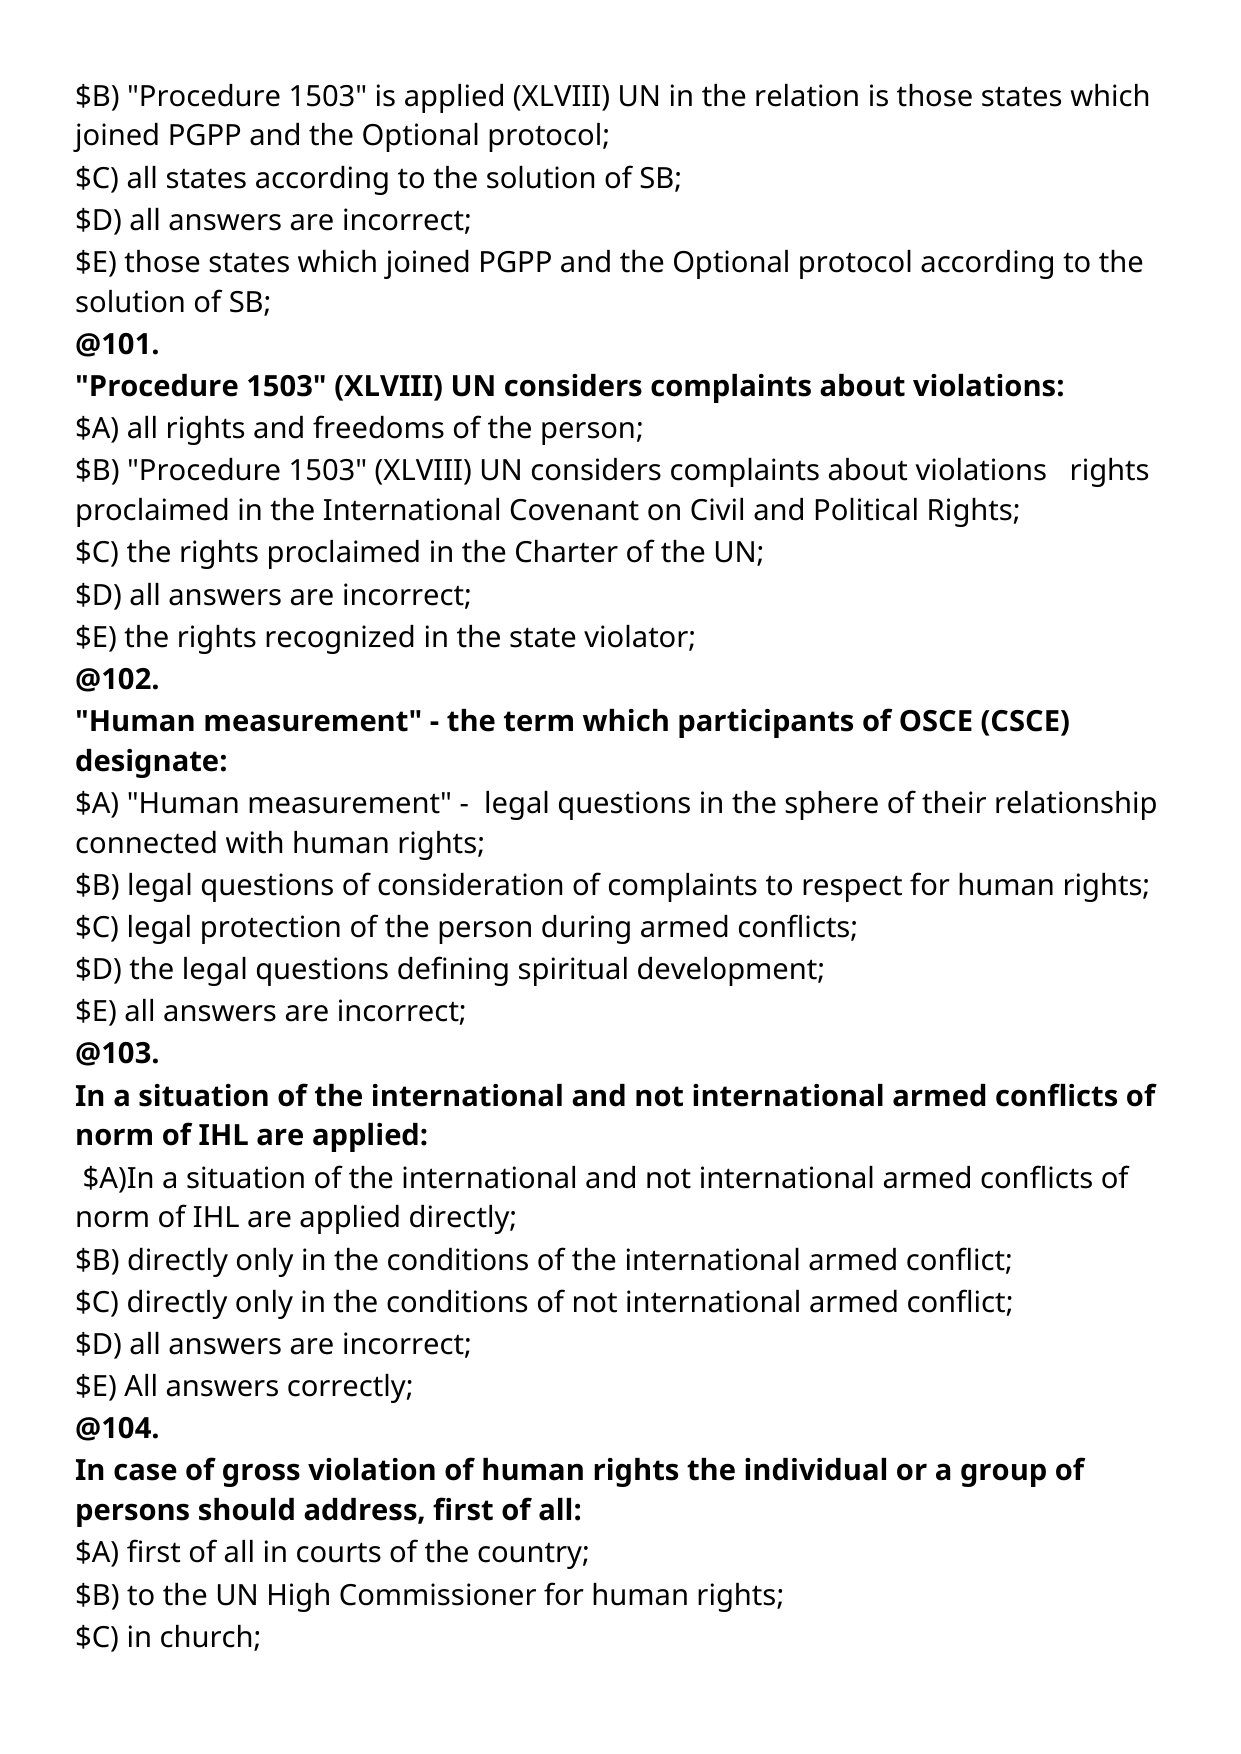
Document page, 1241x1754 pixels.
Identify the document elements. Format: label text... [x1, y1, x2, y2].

text $E) the rights recognized in the state violator; [75, 616, 1165, 656]
text @104. [75, 1407, 1165, 1447]
text $E) all answers are incorrect; [75, 991, 1165, 1030]
text In a situation of the international and not international armed conflicts of norm of IHL are applied: [75, 1075, 1165, 1154]
text $E) those states which joined PGPP and the Optional protocol according to the solution of SB; [75, 241, 1165, 321]
text $D) all answers are incorrect; [75, 199, 1165, 239]
text $B) legal questions of consideration of complaints to respect for human rights; [75, 864, 1165, 904]
text $B) "Procedure 1503" is applied (XLVIII) UN in the relation is those states which joined PGPP and the Optional protocol; [75, 75, 1165, 154]
text $B) "Procedure 1503" (XLVIII) UN considers complaints about violations rights proclaimed in the International Covenant on Civil and Political Rights; [75, 450, 1165, 529]
text $A) "Human measurement" - legal questions in the sphere of their relationship connected with human rights; [75, 782, 1165, 862]
text $E) All answers correctly; [75, 1365, 1165, 1405]
text @101. [75, 323, 1165, 363]
text $C) directly only in the conditions of not international armed conflict; [75, 1281, 1165, 1321]
text $C) the rights proclaimed in the Charter of the UN; [75, 532, 1165, 571]
text "Procedure 1503" (XLVIII) UN considers complaints about violations: [75, 365, 1165, 405]
text @102. [75, 658, 1165, 698]
text $C) all states according to the solution of SB; [75, 157, 1165, 197]
text $D) all answers are incorrect; [75, 1323, 1165, 1363]
text $D) the legal questions defining spiritual development; [75, 948, 1165, 988]
text $B) to the UN High Commissioner for human rights; [75, 1574, 1165, 1613]
text "Human measurement" - the term which participants of OSCE (CSCE) designate: [75, 700, 1165, 780]
text $C) legal protection of the person during armed conflicts; [75, 906, 1165, 946]
text $A) first of all in courts of the country; [75, 1532, 1165, 1571]
text $B) directly only in the conditions of the international armed conflict; [75, 1239, 1165, 1278]
text $D) all answers are incorrect; [75, 574, 1165, 613]
text $C) in church; [75, 1616, 1165, 1656]
text In case of gross violation of human rights the individual or a group of persons should address, first of all: [75, 1450, 1165, 1529]
text $A)In a situation of the international and not international armed conflicts of norm of IHL are applied directly; [75, 1157, 1165, 1236]
text @103. [75, 1033, 1165, 1072]
text $A) all rights and freedoms of the person; [75, 407, 1165, 447]
